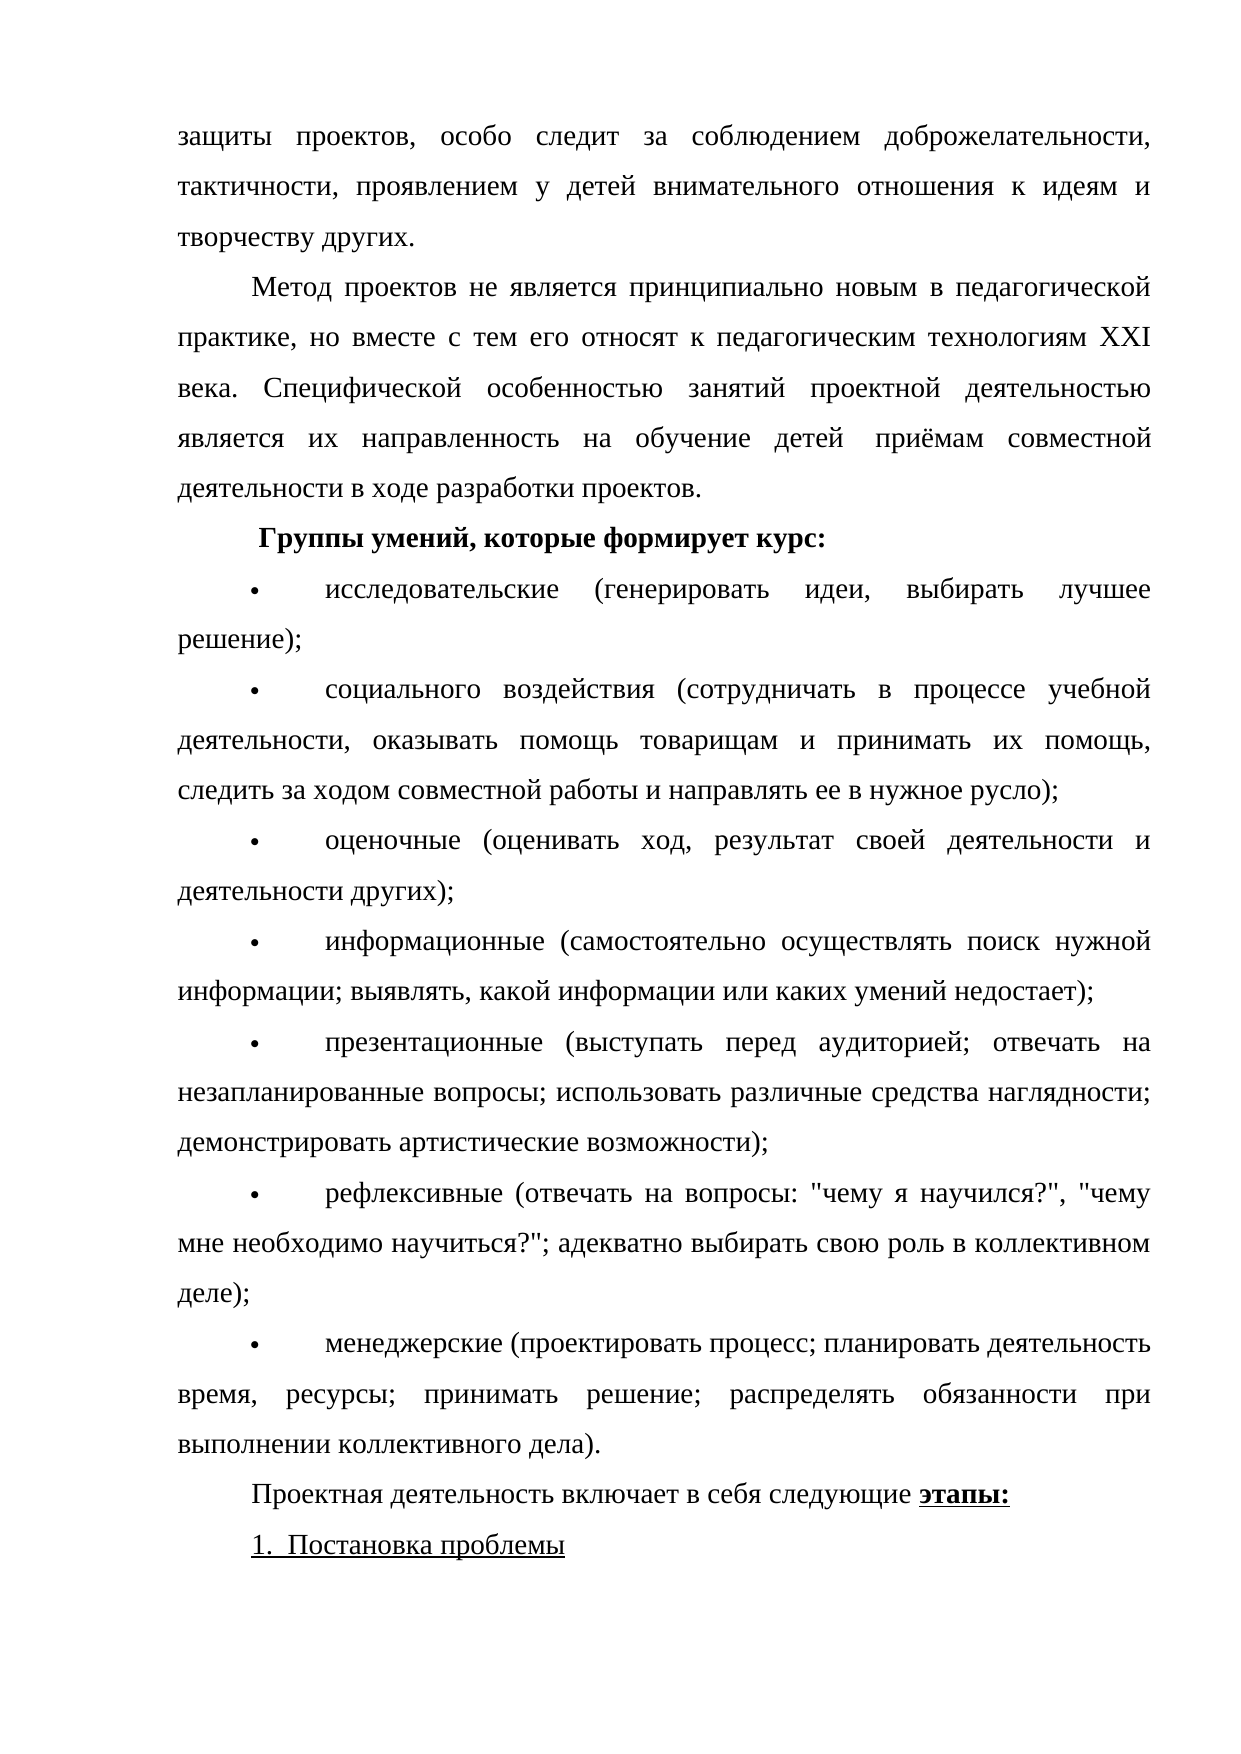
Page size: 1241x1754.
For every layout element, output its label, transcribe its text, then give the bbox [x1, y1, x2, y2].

list социального воздействия (сотрудничать в процессе учебной деятельности, оказывать помощь товарищам и принимать их помощь, следить за ходом совместной работы и направлять ее в нужное русло); [177, 672, 1152, 806]
list оценочные (оценивать ход, результат своей деятельности и деятельности других); [177, 822, 1152, 906]
list информационные (самостоятельно осуществлять поиск нужной информации; выявлять, какой информации или каких умений недостает); [177, 923, 1152, 1007]
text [177, 118, 1152, 252]
list менеджерские (проектировать процесс; планировать деятельность время, ресурсы; принимать решение; распределять обязанности при выполнении коллективного дела). [177, 1326, 1152, 1460]
list презентационные (выступать перед аудиторией; отвечать на незапланированные вопросы; использовать различные средства наглядности; демонстрировать артистические возможности); [177, 1024, 1152, 1158]
list исследовательские (генерировать идеи, выбирать лучшее решение); [177, 571, 1152, 655]
list рефлексивные (отвечать на вопросы: "чему я научился?", "чему мне необходимо научиться?"; адекватно выбирать свою роль в коллективном деле); [177, 1175, 1152, 1309]
text 1. Постановка проблемы [177, 1527, 1152, 1560]
text Группы умений, которые формирует курс: [177, 521, 1152, 554]
text Метод проектов не является принципиально новым в педагогической практике, но вместе с тем его относят к педагогическим технологиям XXI века. Специфической особенностью занятий проектной деятельностью является их направленность на обучение детей приёмам совместной деятельности в ходе разработки проектов. [177, 269, 1152, 504]
text Проектная деятельность включает в себя следующие этапы: [177, 1477, 1152, 1510]
